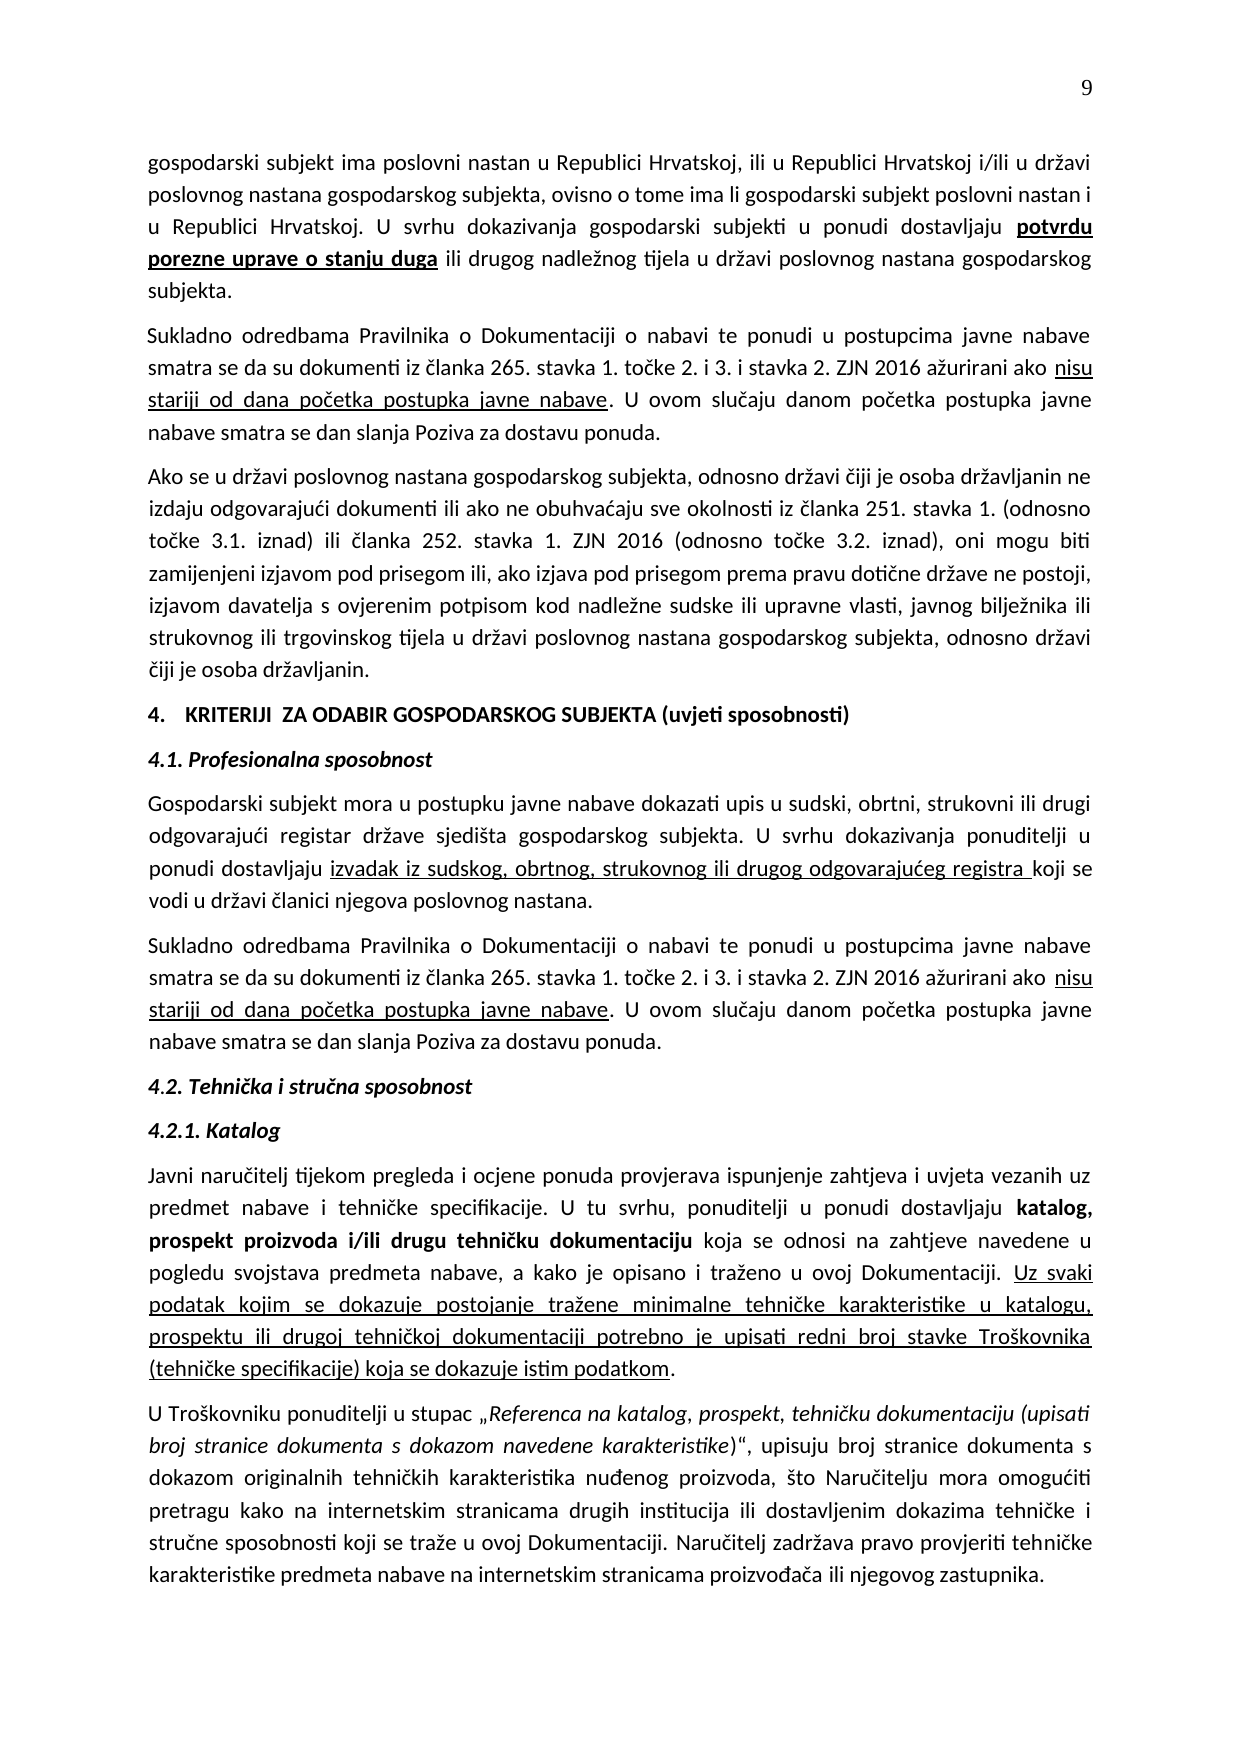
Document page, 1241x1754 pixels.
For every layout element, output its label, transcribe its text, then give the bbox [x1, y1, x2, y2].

subtitle 4.2. Tehnička i stručna sposobnost [148, 1072, 1093, 1100]
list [148, 148, 1093, 304]
text Ako se u državi poslovnog nastana gospodarskog subjekta, odnosno državi čiji je osoba državljanin ne izdaju odgovarajući dokumenti ili ako ne obuhvaćaju sve okolnosti iz članka 251. stavka 1. (odnosno točke 3.1. iznad) ili članka 252. stavka 1. ZJN 2016 (odnosno točke 3.2. iznad), oni mogu biti zamijenjeni izjavom pod prisegom ili, ako izjava pod prisegom prema pravu dotične države ne postoji, izjavom davatelja s ovjerenim potpisom kod nadležne sudske ili upravne vlasti, javnog bilježnika ili strukovnog ili trgovinskog tijela u državi poslovnog nastana gospodarskog subjekta, odnosno državi čiji je osoba državljanin. [148, 462, 1093, 683]
text Javni naručitelj tijekom pregleda i ocjene ponuda provjerava ispunjenje zahtjeva i uvjeta vezanih uz predmet nabave i tehničke specifikacije. U tu svrhu, ponuditelji u ponudi dostavljaju katalog, prospekt proizvoda i/ili drugu tehničku dokumentaciju koja se odnosi na zahtjeve navedene u pogledu svojstava predmeta nabave, a kako je opisano i traženo u ovoj Dokumentaciji. Uz svaki podatak kojim se dokazuje postojanje tražene minimalne tehničke karakteristike u katalogu, prospektu ili drugoj tehničkoj dokumentaciji potrebno je upisati redni broj stavke Troškovnika (tehničke specifikacije) koja se dokazuje istim podatkom. [148, 1315, 1093, 1382]
list Sukladno odredbama Pravilnika o Dokumentaciji o nabavi te ponudi u postupcima javne nabave smatra se da su dokumenti iz članka 265. stavka 1. točke 2. i 3. i stavka 2. ZJN 2016 ažurirani ako nisu stariji od dana početka postupka javne nabave. U ovom slučaju danom početka postupka javne nabave smatra se dan slanja Poziva za dostavu ponuda. [147, 321, 1093, 446]
text Sukladno odredbama Pravilnika o Dokumentaciji o nabavi te ponudi u postupcima javne nabave smatra se da su dokumenti iz članka 265. stavka 1. točke 2. i 3. i stavka 2. ZJN 2016 ažurirani ako nisu stariji od dana početka postupka javne nabave. U ovom slučaju danom početka postupka javne nabave smatra se dan slanja Poziva za dostavu ponuda. [148, 931, 1093, 1055]
text U Troškovniku ponuditelji u stupac „Referenca na katalog, prospekt, tehničku dokumentaciju (upisati broj stranice dokumenta s dokazom navedene karakteristike)“, upisuju broj stranice dokumenta s dokazom originalnih tehničkih karakteristika nuđenog proizvoda, što Naručitelju mora omogućiti pretragu kako na internetskim stranicama drugih institucija ili dostavljenim dokazima tehničke i stručne sposobnosti koji se traže u ovoj Dokumentaciji. Naručitelj zadržava pravo provjeriti tehničke karakteristike predmeta nabave na internetskim stranicama proizvođača ili njegovog zastupnika. [148, 1399, 1093, 1588]
subtitle 4.1. Profesionalna sposobnost [148, 745, 1093, 773]
text Gospodarski subjekt mora u postupku javne nabave dokazati upis u sudski, obrtni, strukovni ili drugi odgovarajući registar države sjedišta gospodarskog subjekta. U svrhu dokazivanja ponuditelji u ponudi dostavljaju izvadak iz sudskog, obrtnog, strukovnog ili drugog odgovarajućeg registra koji se vodi u državi članici njegova poslovnog nastana. [148, 789, 1093, 914]
subtitle KRITERIJI ZA ODABIR GOSPODARSKOG SUBJEKTA (uvjeti sposobnosti) [148, 700, 1093, 728]
text Javni naručitelj tijekom pregleda i ocjene ponuda provjerava ispunjenje zahtjeva i uvjeta vezanih uz predmet nabave i tehničke specifikacije. U tu svrhu, ponuditelji u ponudi dostavljaju katalog, prospekt proizvoda i/ili drugu tehničku dokumentaciju koja se odnosi na zahtjeve navedene u pogledu svojstava predmeta nabave, a kako je opisano i traženo u ovoj Dokumentaciji. Uz svaki podatak kojim se dokazuje postojanje tražene minimalne tehničke karakteristike u katalogu, prospektu ili drugoj tehničkoj dokumentaciji potrebno je upisati redni broj stavke Troškovnika (tehničke specifikacije) koja se dokazuje istim podatkom. [148, 1161, 1093, 1314]
subtitle 4.2.1. Katalog [148, 1117, 1093, 1145]
